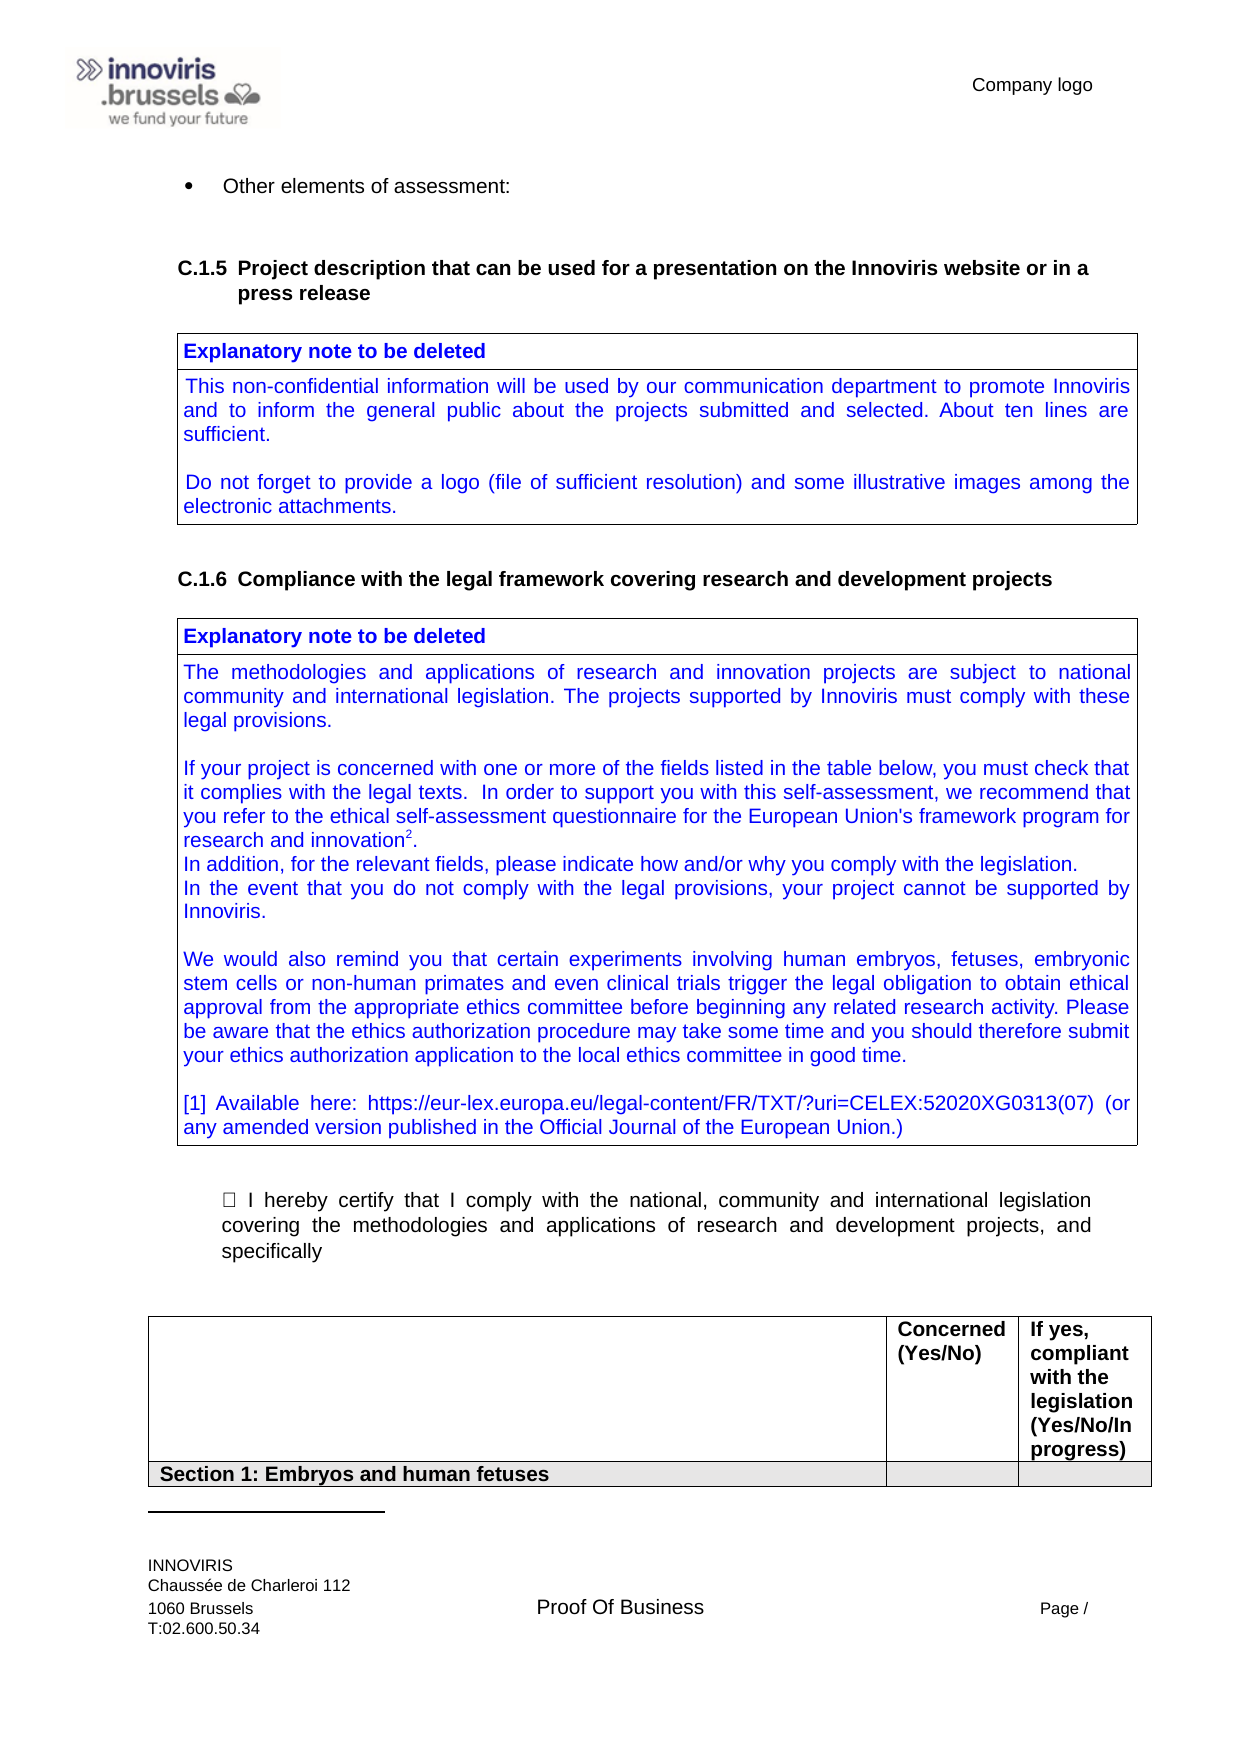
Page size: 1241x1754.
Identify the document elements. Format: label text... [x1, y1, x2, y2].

table_header [149, 1317, 886, 1461]
table_cell [887, 1462, 1018, 1486]
table_header Explanatory note to be deleted [178, 334, 1137, 368]
table_cell The methodologies and applications of research and innovation projects are subject to national community and international legislation. The projects supported by Innoviris must comply with these legal provisions. If your project is concerned with one or more of the fields listed in the table below, you must check that it complies with the legal texts. In order to support you with this self-assessment, we recommend that you refer to the ethical self-assessment questionnaire for the European Union's framework program for research and innovation. In addition, for the relevant fields, please indicate how and/or why you comply with the legislation. In the event that you do not comply with the legal provisions, your project cannot be supported by Innoviris. We would also remind you that certain experiments involving human embryos, fetuses, embryonic stem cells or non-human primates and even clinical trials trigger the legal obligation to obtain ethical approval from the appropriate ethics committee before beginning any related research activity. Please be aware that the ethics authorization procedure may take some time and you should therefore submit your ethics authorization application to the local ethics committee in good time. [1] Available here: https://eur-lex.europa.eu/legal-content/FR/TXT/?uri=CELEX:52020XG0313(07) (or any amended version published in the Official Journal of the European Union.) [178, 655, 1137, 1145]
table_header Concerned (Yes/No) [887, 1317, 1018, 1461]
picture [65, 47, 282, 147]
table_header Explanatory note to be deleted [178, 619, 1137, 654]
table_cell [1019, 1462, 1151, 1486]
subtitle Compliance with the legal framework covering research and development projects [177, 567, 1092, 616]
table_cell This non-confidential information will be used by our communication department to promote Innoviris and to inform the general public about the projects submitted and selected. About ten lines are sufficient. Do not forget to provide a logo (file of sufficient resolution) and some illustrative images among the electronic attachments. [178, 370, 1137, 524]
subtitle Project description that can be used for a presentation on the Innoviris website or in a press release [177, 255, 1092, 331]
text  I hereby certify that I comply with the national, community and international legislation covering the methodologies and applications of research and development projects, and specifically [221, 1187, 1092, 1263]
table_header If yes, compliant with the legislation (Yes/No/In progress) [1019, 1317, 1151, 1461]
table_cell Section 1: Embryos and human fetuses [149, 1462, 886, 1486]
list Other elements of assessment: [185, 173, 1092, 198]
